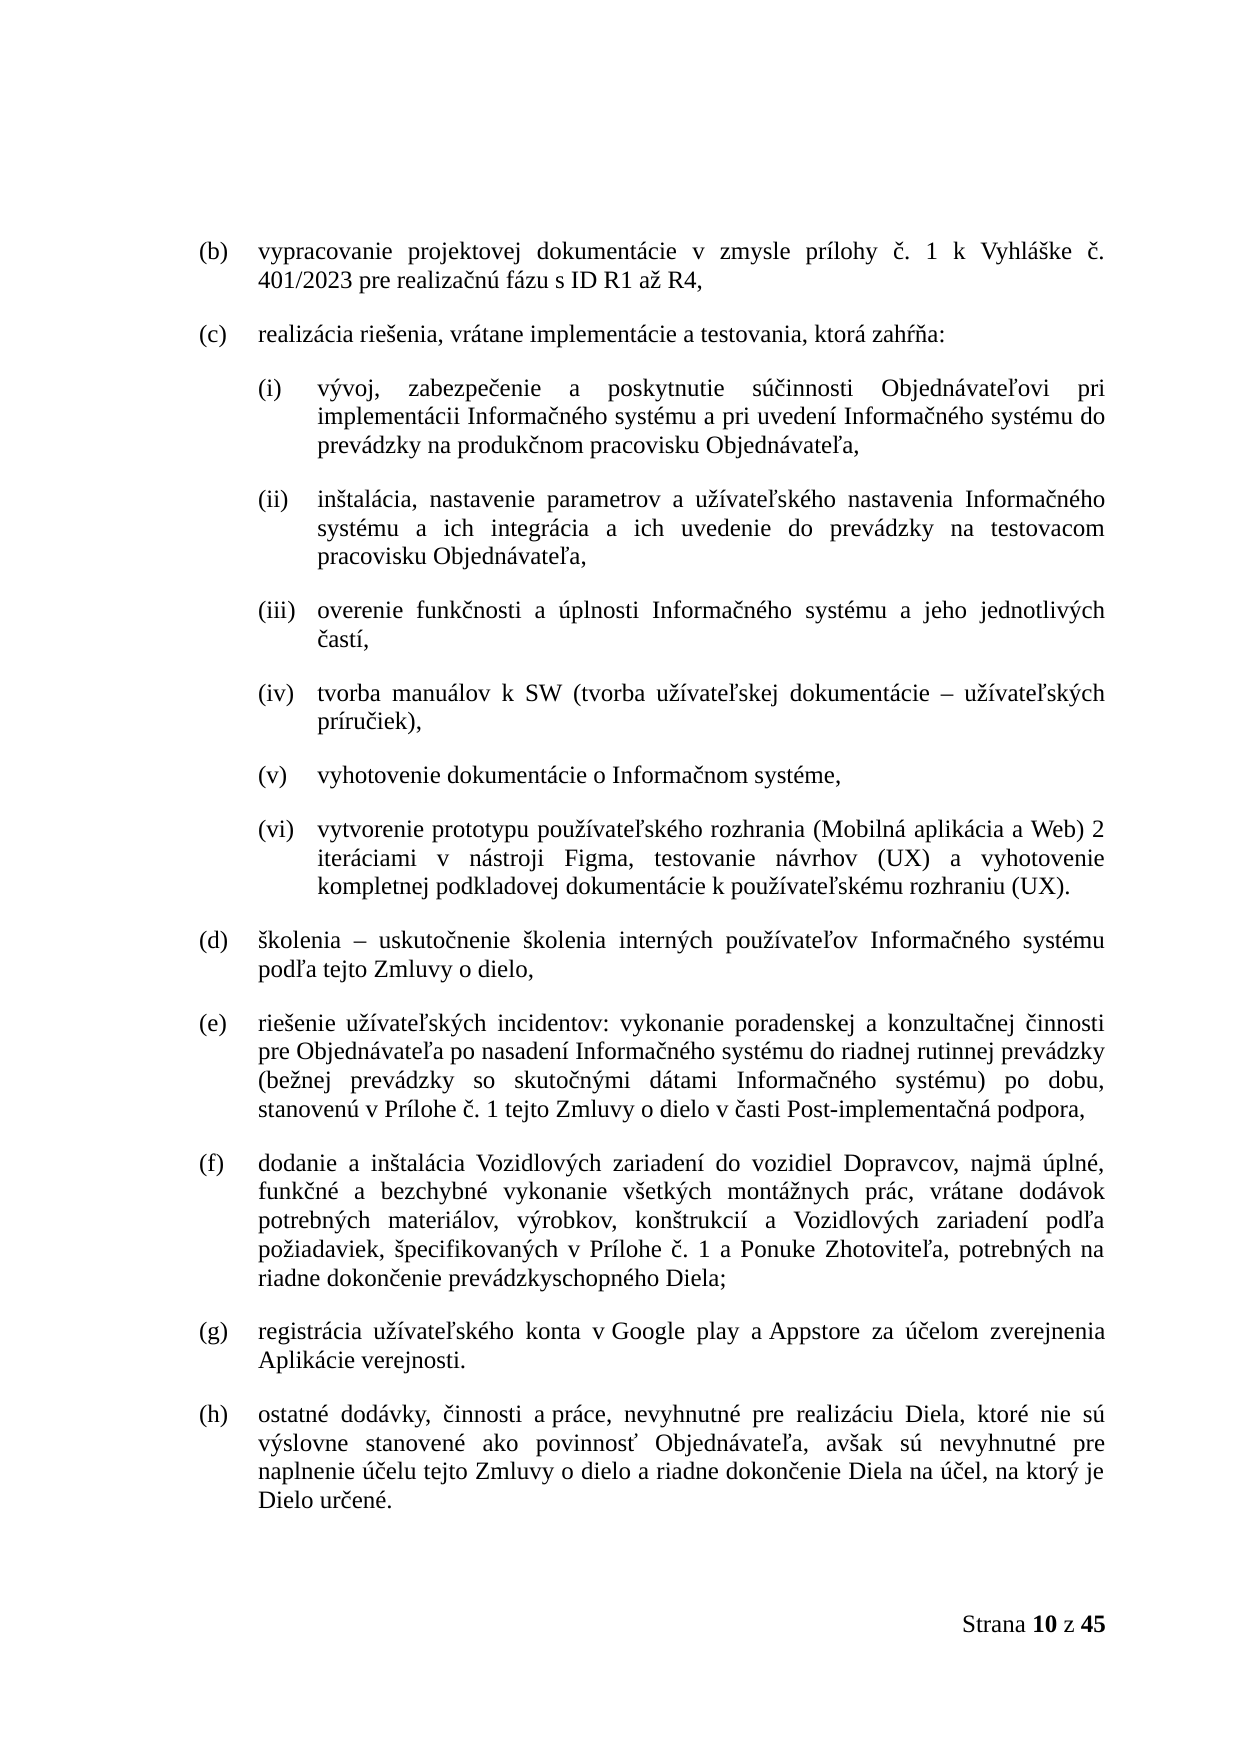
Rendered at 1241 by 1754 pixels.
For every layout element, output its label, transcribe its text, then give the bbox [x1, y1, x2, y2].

list realizácia riešenia, vrátane implementácie a testovania, ktorá zahŕňa: [199, 319, 1106, 348]
list ostatné dodávky, činnosti a práce, nevyhnutné pre realizáciu Diela, ktoré nie sú výslovne stanovené ako povinnosť Objednávateľa, avšak sú nevyhnutné pre naplnenie účelu tejto Zmluvy o dielo a riadne dokončenie Diela na účel, na ktorý je Dielo určené. [199, 1399, 1106, 1514]
list vypracovanie projektovej dokumentácie v zmysle prílohy č. 1 k Vyhláške č. 401/2023 pre realizačnú fázu s ID R1 až R4, [199, 236, 1106, 294]
list overenie funkčnosti a úplnosti Informačného systému a jeho jednotlivých častí, [258, 595, 1106, 653]
list registrácia užívateľského konta v Google play a Appstore za účelom zverejnenia Aplikácie verejnosti. [199, 1316, 1106, 1374]
list tvorba manuálov k SW (tvorba užívateľskej dokumentácie – užívateľských príručiek), [258, 678, 1106, 735]
list inštalácia, nastavenie parametrov a užívateľského nastavenia Informačného systému a ich integrácia a ich uvedenie do prevádzky na testovacom pracovisku Objednávateľa, [258, 484, 1106, 570]
list vytvorenie prototypu používateľského rozhrania (Mobilná aplikácia a Web) 2 iteráciami v nástroji Figma, testovanie návrhov (UX) a vyhotovenie kompletnej podkladovej dokumentácie k používateľskému rozhraniu (UX). [258, 814, 1106, 900]
list riešenie užívateľských incidentov: vykonanie poradenskej a konzultačnej činnosti pre Objednávateľa po nasadení Informačného systému do riadnej rutinnej prevádzky (bežnej prevádzky so skutočnými dátami Informačného systému) po dobu, stanovenú v Prílohe č. 1 tejto Zmluvy o dielo v časti Post-implementačná podpora, [199, 1008, 1106, 1123]
list vývoj, zabezpečenie a poskytnutie súčinnosti Objednávateľovi pri implementácii Informačného systému a pri uvedení Informačného systému do prevádzky na produkčnom pracovisku Objednávateľa, [258, 373, 1106, 459]
list školenia – uskutočnenie školenia interných používateľov Informačného systému podľa tejto Zmluvy o dielo, [199, 925, 1106, 983]
list dodanie a inštalácia Vozidlových zariadení do vozidiel Dopravcov, najmä úplné, funkčné a bezchybné vykonanie všetkých montážnych prác, vrátane dodávok potrebných materiálov, výrobkov, konštrukcií a Vozidlových zariadení podľa požiadaviek, špecifikovaných v Prílohe č. 1 a Ponuke Zhotoviteľa, potrebných na riadne dokončenie prevádzkyschopného Diela; [199, 1148, 1106, 1291]
list vyhotovenie dokumentácie o Informačnom systéme, [258, 760, 1106, 789]
